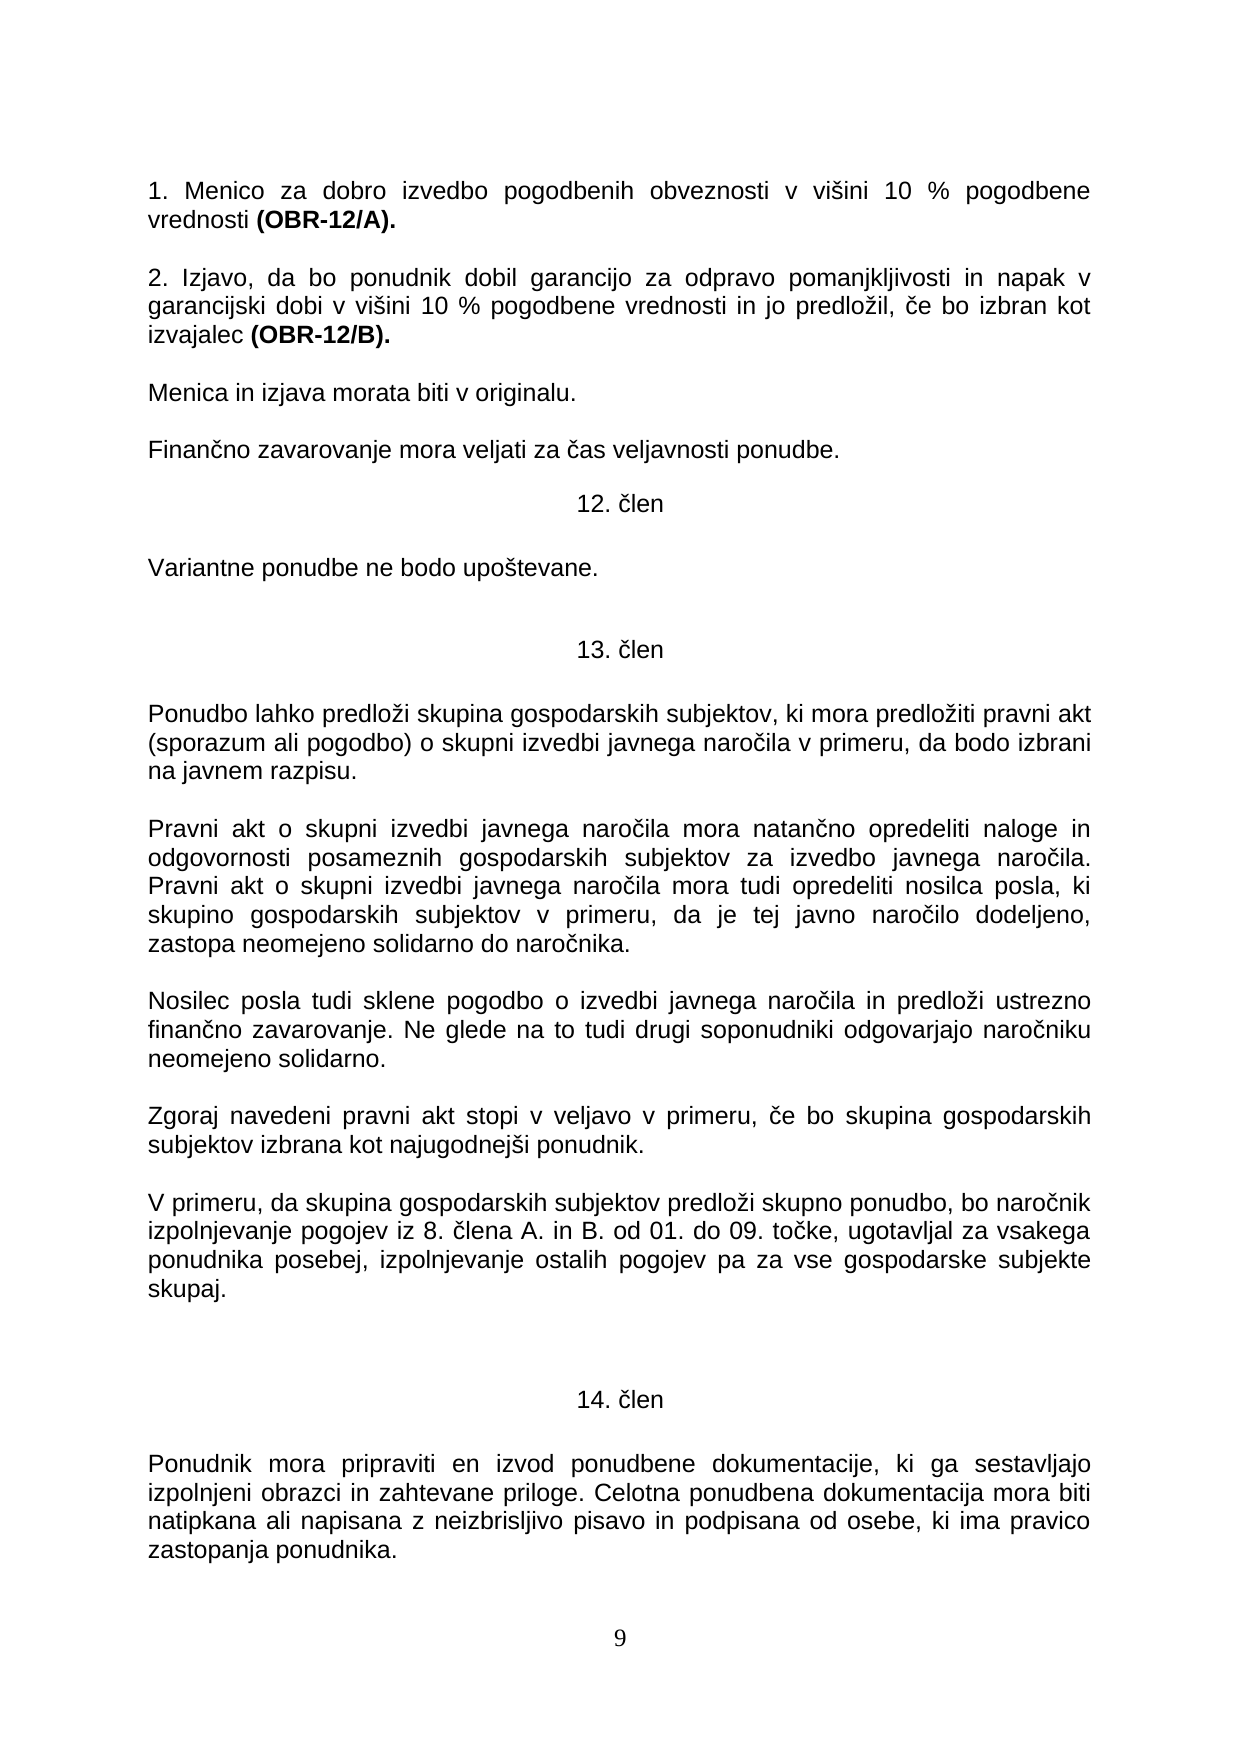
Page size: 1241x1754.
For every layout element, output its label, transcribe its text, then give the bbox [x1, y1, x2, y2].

subtitle 12. člen [148, 489, 1093, 518]
text Menica in izjava morata biti v originalu. [148, 378, 1093, 406]
subtitle 13. člen [148, 635, 1093, 664]
text Ponudbo lahko predloži skupina gospodarskih subjektov, ki mora predložiti pravni akt (sporazum ali pogodbo) o skupni izvedbi javnega naročila v primeru, da bodo izbrani na javnem razpisu. [148, 699, 1093, 785]
list Variantne ponudbe ne bodo upoštevane. [148, 553, 1093, 581]
list Ponudnik mora pripraviti en izvod ponudbene dokumentacije, ki ga sestavljajo izpolnjeni obrazci in zahtevane priloge. Celotna ponudbena dokumentacija mora biti natipkana ali napisana z neizbrisljivo pisavo in podpisana od osebe, ki ima pravico zastopanja ponudnika. [148, 1449, 1093, 1564]
text Nosilec posla tudi sklene pogodbo o izvedbi javnega naročila in predloži ustrezno finančno zavarovanje. Ne glede na to tudi drugi soponudniki odgovarjajo naročniku neomejeno solidarno. [148, 986, 1093, 1073]
text Pravni akt o skupni izvedbi javnega naročila mora natančno opredeliti naloge in odgovornosti posameznih gospodarskih subjektov za izvedbo javnega naročila. Pravni akt o skupni izvedbi javnega naročila mora tudi opredeliti nosilca posla, ki skupino gospodarskih subjektov v primeru, da je tej javno naročilo dodeljeno, zastopa neomejeno solidarno do naročnika. [148, 814, 1093, 958]
text Zgoraj navedeni pravni akt stopi v veljavo v primeru, če bo skupina gospodarskih subjektov izbrana kot najugodnejši ponudnik. [148, 1101, 1093, 1159]
subtitle 14. člen [148, 1385, 1093, 1414]
text 2. Izjavo, da bo ponudnik dobil garancijo za odpravo pomanjkljivosti in napak v garancijski dobi v višini 10 % pogodbene vrednosti in jo predložil, če bo izbran kot izvajalec (OBR-12/B). [148, 263, 1093, 349]
text V primeru, da skupina gospodarskih subjektov predloži skupno ponudbo, bo naročnik izpolnjevanje pogojev iz 8. člena A. in B. od 01. do 09. točke, ugotavljal za vsakega ponudnika posebej, izpolnjevanje ostalih pogojev pa za vse gospodarske subjekte skupaj. [148, 1188, 1093, 1303]
text 1. Menico za dobro izvedbo pogodbenih obveznosti v višini 10 % pogodbene vrednosti (OBR-12/A). [148, 176, 1093, 234]
text Finančno zavarovanje mora veljati za čas veljavnosti ponudbe. [148, 435, 1093, 464]
